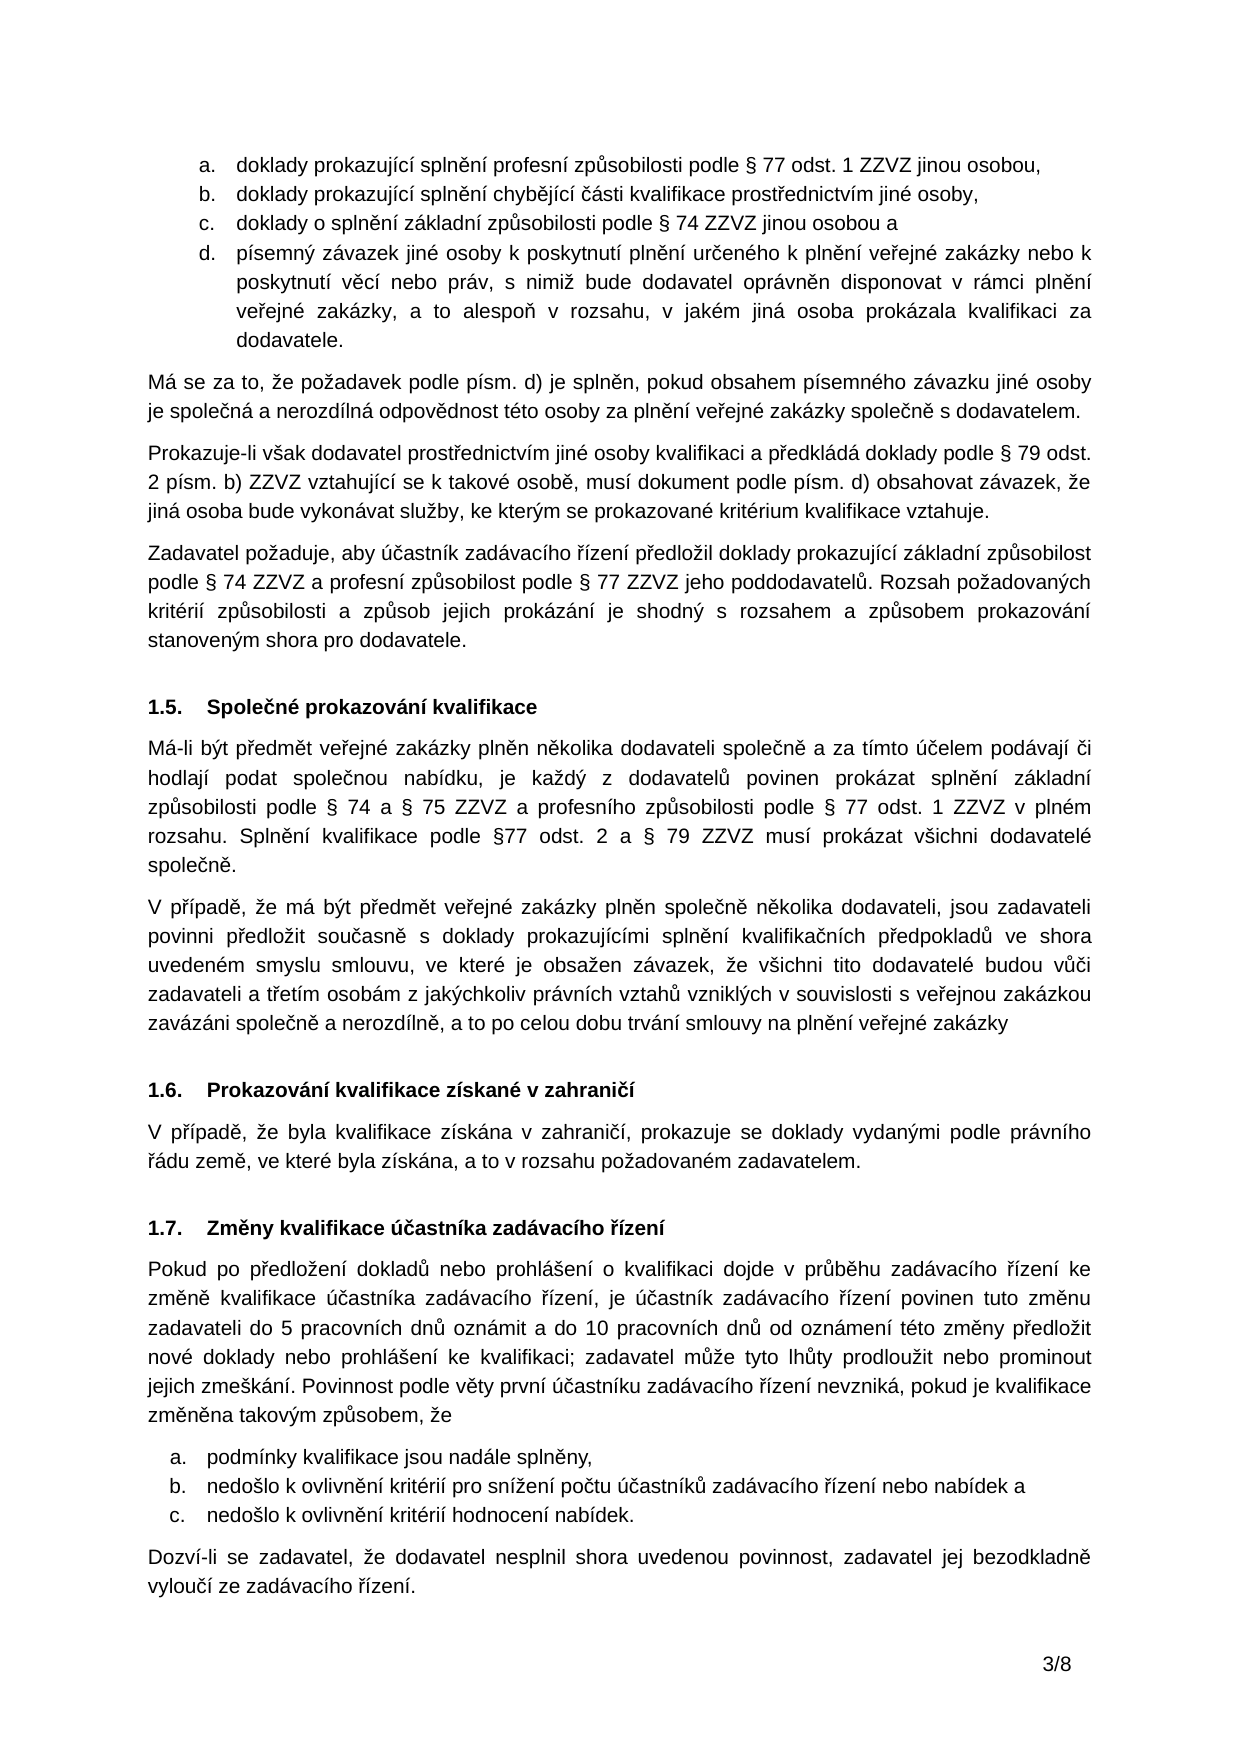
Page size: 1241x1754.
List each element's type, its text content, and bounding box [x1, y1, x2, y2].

list Změny kvalifikace účastníka zadávacího řízení [148, 1210, 1093, 1239]
list podmínky kvalifikace jsou nadále splněny, [169, 1439, 1093, 1468]
list Prokazování kvalifikace získané v zahraničí [148, 1073, 1093, 1102]
text Pokud po předložení dokladů nebo prohlášení o kvalifikaci dojde v průběhu zadávacího řízení ke změně kvalifikace účastníka zadávacího řízení, je účastník zadávacího řízení povinen tuto změnu zadavateli do 5 pracovních dnů oznámit a do 10 pracovních dnů od oznámení této změny předložit nové doklady nebo prohlášení ke kvalifikaci; zadavatel může tyto lhůty prodloužit nebo prominout jejich zmeškání. Povinnost podle věty první účastníku zadávacího řízení nevzniká, pokud je kvalifikace změněna takovým způsobem, že [148, 1252, 1093, 1427]
list doklady prokazující splnění chybějící části kvalifikace prostřednictvím jiné osoby, [199, 177, 1093, 206]
list písemný závazek jiné osoby k poskytnutí plnění určeného k plnění veřejné zakázky nebo k poskytnutí věcí nebo práv, s nimiž bude dodavatel oprávněn disponovat v rámci plnění veřejné zakázky, a to alespoň v rozsahu, v jakém jiná osoba prokázala kvalifikaci za dodavatele. [199, 235, 1093, 352]
text V případě, že má být předmět veřejné zakázky plněn společně několika dodavateli, jsou zadavateli povinni předložit současně s doklady prokazujícími splnění kvalifikačních předpokladů ve shora uvedeném smyslu smlouvu, ve které je obsažen závazek, že všichni tito dodavatelé budou vůči zadavateli a třetím osobám z jakýchkoliv právních vztahů vzniklých v souvislosti s veřejnou zakázkou zavázáni společně a nerozdílně, a to po celou dobu trvání smlouvy na plnění veřejné zakázky [148, 889, 1093, 1035]
text Prokazuje-li však dodavatel prostřednictvím jiné osoby kvalifikaci a předkládá doklady podle § 79 odst. 2 písm. b) ZZVZ vztahující se k takové osobě, musí dokument podle písm. d) obsahovat závazek, že jiná osoba bude vykonávat služby, ke kterým se prokazované kritérium kvalifikace vztahuje. [148, 435, 1093, 523]
list Společné prokazování kvalifikace [148, 689, 1093, 718]
text Zadavatel požaduje, aby účastník zadávacího řízení předložil doklady prokazující základní způsobilost podle § 74 ZZVZ a profesní způsobilost podle § 77 ZZVZ jeho poddodavatelů. Rozsah požadovaných kritérií způsobilosti a způsob jejich prokázání je shodný s rozsahem a způsobem prokazování stanoveným shora pro dodavatele. [148, 535, 1093, 652]
list doklady prokazující splnění profesní způsobilosti podle § 77 odst. 1 ZZVZ jinou osobou, [199, 148, 1093, 177]
text V případě, že byla kvalifikace získána v zahraničí, prokazuje se doklady vydanými podle právního řádu země, ve které byla získána, a to v rozsahu požadovaném zadavatelem. [148, 1114, 1093, 1173]
list doklady o splnění základní způsobilosti podle § 74 ZZVZ jinou osobou a [199, 206, 1093, 235]
text Má-li být předmět veřejné zakázky plněn několika dodavateli společně a za tímto účelem podávají či hodlají podat společnou nabídku, je každý z dodavatelů povinen prokázat splnění základní způsobilosti podle § 74 a § 75 ZZVZ a profesního způsobilosti podle § 77 odst. 1 ZZVZ v plném rozsahu. Splnění kvalifikace podle §77 odst. 2 a § 79 ZZVZ musí prokázat všichni dodavatelé společně. [148, 731, 1093, 877]
list nedošlo k ovlivnění kritérií hodnocení nabídek. [169, 1498, 1093, 1527]
text Má se za to, že požadavek podle písm. d) je splněn, pokud obsahem písemného závazku jiné osoby je společná a nerozdílná odpovědnost této osoby za plnění veřejné zakázky společně s dodavatelem. [148, 364, 1093, 423]
text Dozví-li se zadavatel, že dodavatel nesplnil shora uvedenou povinnost, zadavatel jej bezodkladně vyloučí ze zadávacího řízení. [148, 1539, 1093, 1598]
list nedošlo k ovlivnění kritérií pro snížení počtu účastníků zadávacího řízení nebo nabídek a [169, 1468, 1093, 1498]
